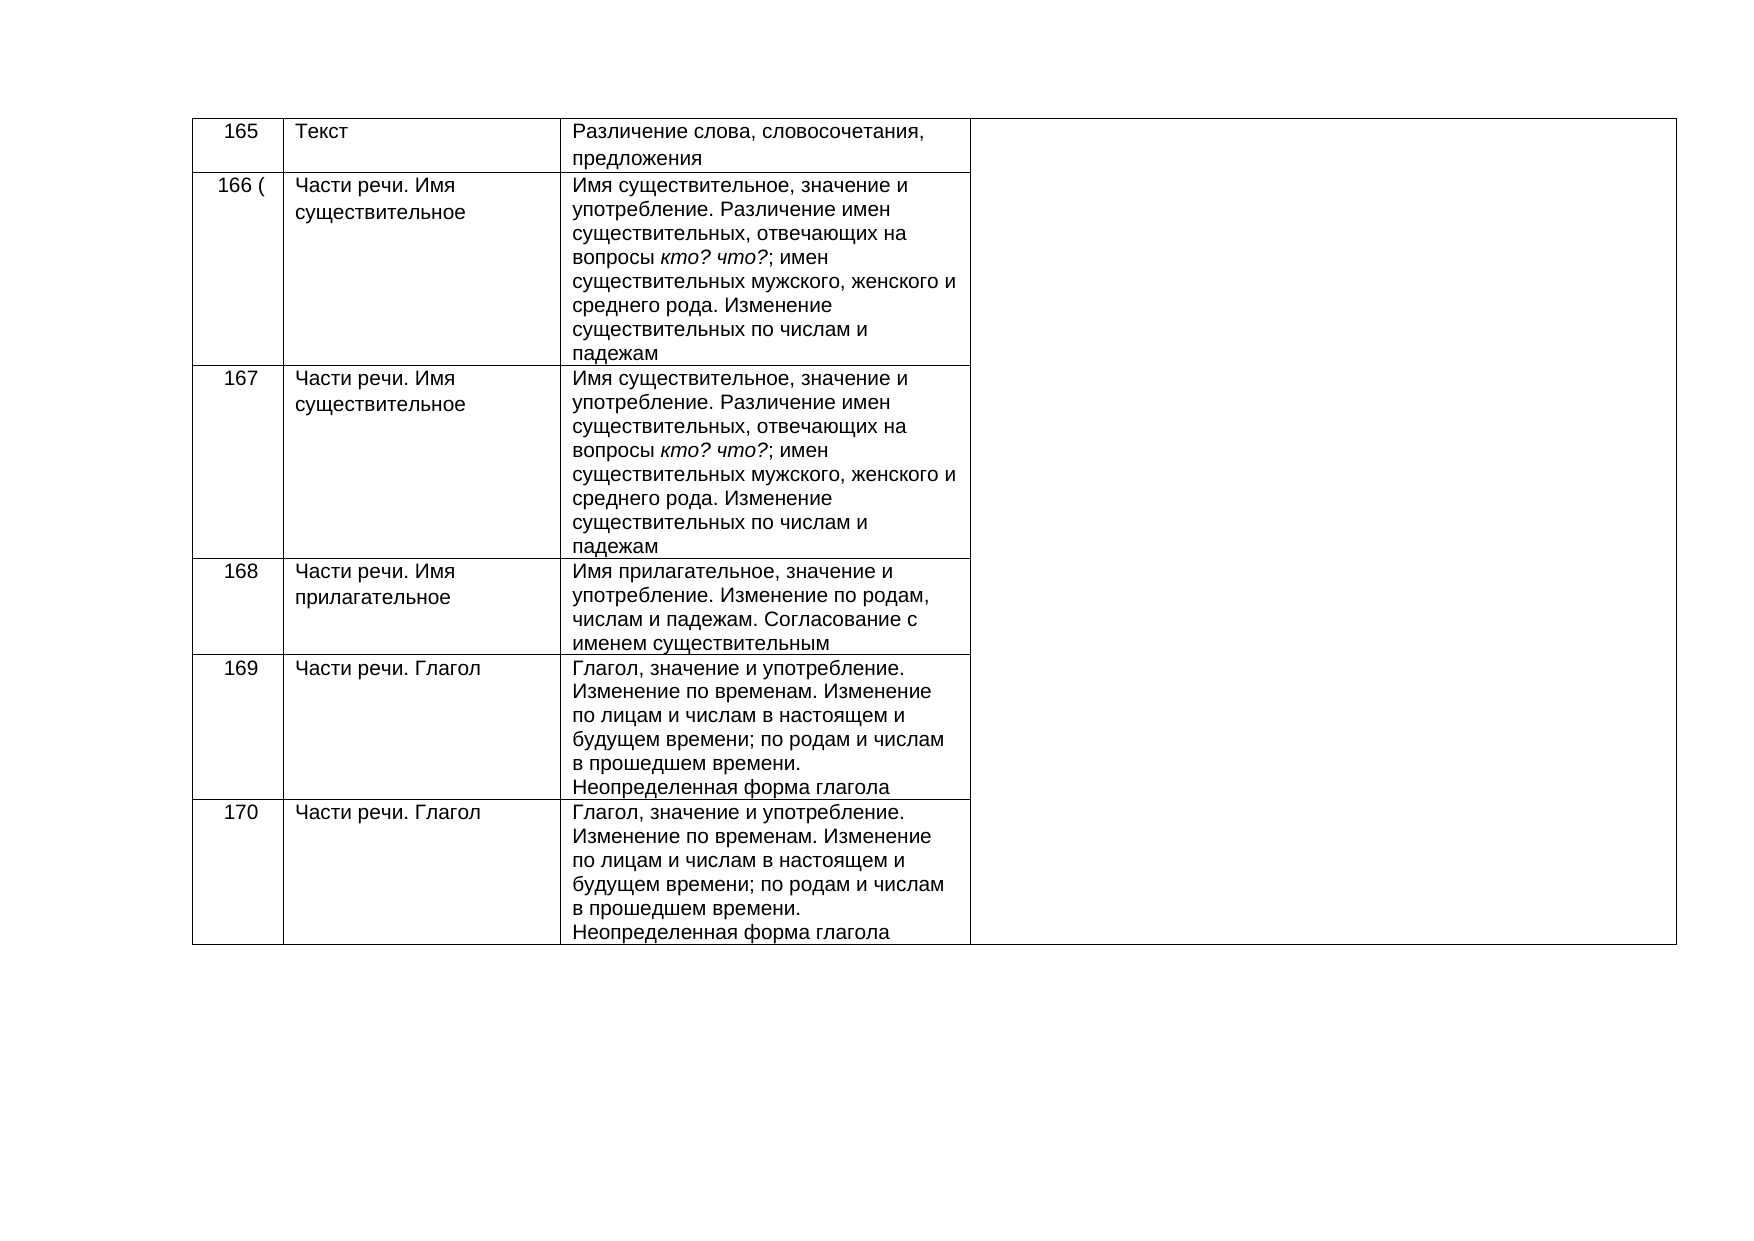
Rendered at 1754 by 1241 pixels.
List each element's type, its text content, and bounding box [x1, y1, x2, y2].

table_cell 166 ( [193, 173, 283, 365]
table_cell Глагол, значение и употребление. Изменение по временам. Изменение по лицам и числам в настоящем и будущем времени; по родам и числам в прошедшем времени. Неопределенная форма глагола [561, 655, 970, 799]
table_cell 170 [193, 800, 283, 944]
table_cell Части речи. Имя существительное [284, 366, 560, 557]
table_cell Части речи. Глагол [284, 800, 560, 944]
table_cell Различение слова, словосочетания, предложения [561, 119, 970, 172]
table_cell 167 [193, 366, 283, 557]
table_cell Глагол, значение и употребление. Изменение по временам. Изменение по лицам и числам в настоящем и будущем времени; по родам и числам в прошедшем времени. Неопределенная форма глагола [561, 800, 970, 944]
table_cell Части речи. Имя прилагательное [284, 559, 560, 654]
table_cell Текст [284, 119, 560, 172]
table_cell Части речи. Глагол [284, 655, 560, 799]
table_cell Части речи. Имя существительное [284, 173, 560, 365]
table_cell 165 [193, 119, 283, 172]
table_cell Имя прилагательное, значение и употребление. Изменение по родам, числам и падежам. Согласование с именем существительным [561, 559, 970, 654]
table_cell 169 [193, 655, 283, 799]
table_cell Имя существительное, значение и употребление. Различение имен существительных, отвечающих на вопросы кто? что?; имен существительных мужского, женского и среднего рода. Изменение существительных по числам и падежам [561, 366, 970, 557]
table_cell Имя существительное, значение и употребление. Различение имен существительных, отвечающих на вопросы кто? что?; имен существительных мужского, женского и среднего рода. Изменение существительных по числам и падежам [561, 173, 970, 365]
table_cell 168 [193, 559, 283, 654]
